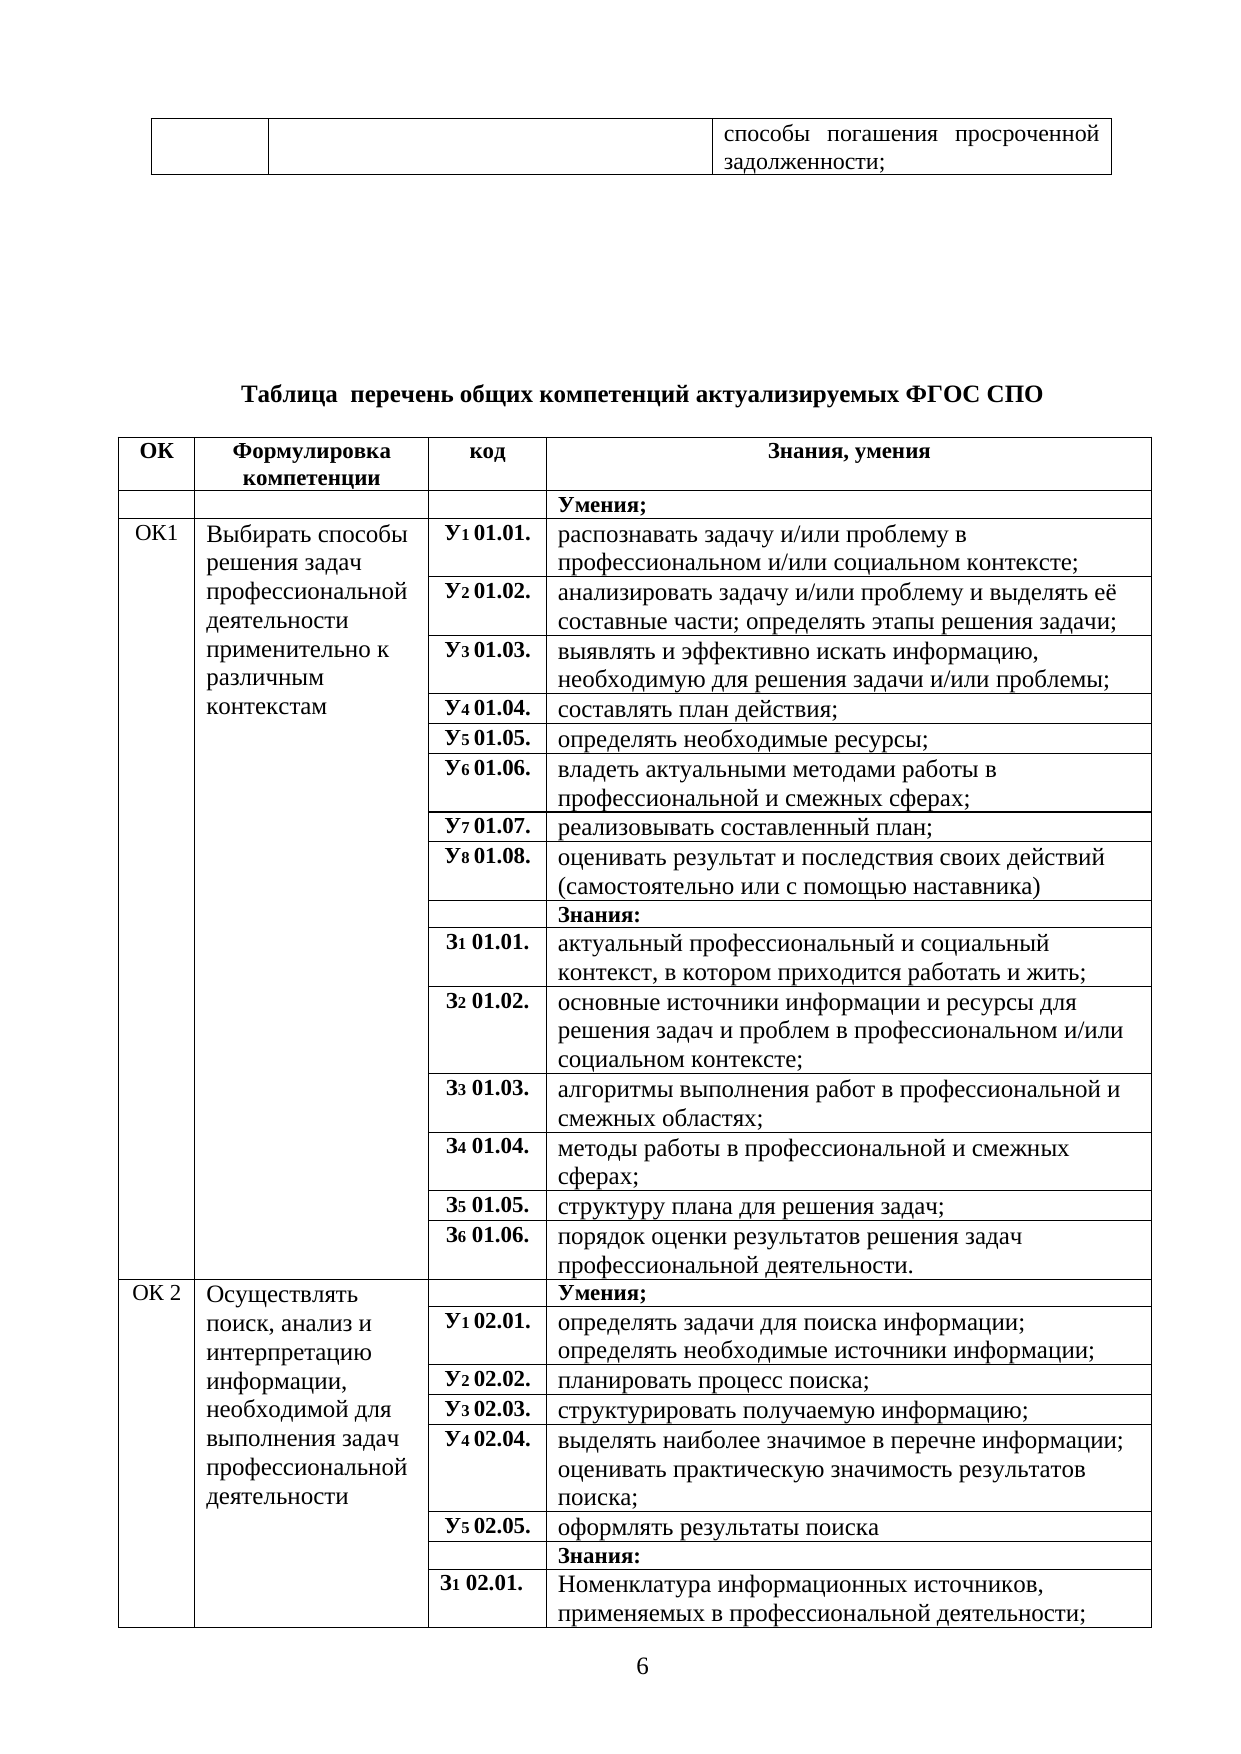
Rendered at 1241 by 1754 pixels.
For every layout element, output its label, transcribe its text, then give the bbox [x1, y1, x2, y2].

table_cell Знания: [547, 901, 1151, 927]
table_cell [429, 1542, 546, 1568]
table_cell ОК1 [119, 519, 194, 1278]
table_cell У3 01.03. [429, 636, 546, 693]
table_cell У4 01.04. [429, 694, 546, 723]
table_cell алгоритмы выполнения работ в профессиональной и смежных областях; [547, 1074, 1151, 1132]
table_cell Осуществлять поиск, анализ и интерпретацию информации, необходимой для выполнения задач профессиональной деятельности [195, 1280, 428, 1627]
table_cell З3 01.03. [429, 1074, 546, 1132]
table_cell определять задачи для поиска информации; определять необходимые источники информации; [547, 1307, 1151, 1364]
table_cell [152, 119, 268, 174]
table_header код [429, 438, 546, 490]
table_cell [429, 1280, 546, 1306]
table_cell З2 01.02. [429, 987, 546, 1073]
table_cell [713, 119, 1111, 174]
table_cell актуальный профессиональный и социальный контекст, в котором приходится работать и жить; [547, 928, 1151, 986]
table_cell определять необходимые ресурсы; [547, 724, 1151, 753]
table_cell реализовывать составленный план; [547, 813, 1151, 841]
table_cell З6 01.06. [429, 1221, 546, 1278]
table_cell Умения; [547, 491, 1151, 518]
table_cell планировать процесс поиска; [547, 1365, 1151, 1394]
text Таблица перечень общих компетенций актуализируемых ФГОС СПО [162, 379, 1122, 408]
table_cell У4 02.04. [429, 1425, 546, 1511]
table_cell З4 01.04. [429, 1133, 546, 1190]
table_cell ОК 2 [119, 1280, 194, 1627]
table_header Знания, умения [547, 438, 1151, 490]
table_cell Номенклатура информационных источников, применяемых в профессиональной деятельности; [547, 1570, 1151, 1627]
table_cell структуру плана для решения задач; [547, 1191, 1151, 1220]
table_cell составлять план действия; [547, 694, 1151, 723]
table_cell Знания: [547, 1542, 1151, 1568]
table_cell владеть актуальными методами работы в профессиональной и смежных сферах; [547, 754, 1151, 811]
table_cell У1 01.01. [429, 519, 546, 576]
table_cell [119, 491, 194, 518]
table_cell выявлять и эффективно искать информацию, необходимую для решения задачи и/или проблемы; [547, 636, 1151, 693]
table_cell У2 01.02. [429, 577, 546, 635]
table_cell методы работы в профессиональной и смежных сферах; [547, 1133, 1151, 1190]
table_cell У8 01.08. [429, 842, 546, 900]
table_cell структурировать получаемую информацию; [547, 1395, 1151, 1424]
table_header ОК [119, 438, 194, 490]
table_cell У5 02.05. [429, 1512, 546, 1541]
table_cell У2 02.02. [429, 1365, 546, 1394]
table_cell [195, 491, 428, 518]
table_cell Умения; [547, 1280, 1151, 1306]
table_cell выделять наиболее значимое в перечне информации; оценивать практическую значимость результатов поиска; [547, 1425, 1151, 1511]
table_cell оформлять результаты поиска [547, 1512, 1151, 1541]
table_cell порядок оценки результатов решения задач профессиональной деятельности. [547, 1221, 1151, 1278]
table_cell анализировать задачу и/или проблему и выделять её составные части; определять этапы решения задачи; [547, 577, 1151, 635]
table_cell [429, 491, 546, 518]
table_cell распознавать задачу и/или проблему в профессиональном и/или социальном контексте; [547, 519, 1151, 576]
table_cell З1 02.01. [429, 1570, 546, 1627]
table_cell У5 01.05. [429, 724, 546, 753]
table_cell У1 02.01. [429, 1307, 546, 1364]
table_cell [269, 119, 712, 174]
table_cell З1 01.01. [429, 928, 546, 986]
table_cell У7 01.07. [429, 813, 546, 841]
table_cell основные источники информации и ресурсы для решения задач и проблем в профессиональном и/или социальном контексте; [547, 987, 1151, 1073]
table_cell Выбирать способы решения задач профессиональной деятельности применительно к различным контекстам [195, 519, 428, 1278]
table_cell [429, 901, 546, 927]
table_cell З5 01.05. [429, 1191, 546, 1220]
table_cell У6 01.06. [429, 754, 546, 811]
table_cell У3 02.03. [429, 1395, 546, 1424]
table_header Формулировка компетенции [195, 438, 428, 490]
table_cell оценивать результат и последствия своих действий (самостоятельно или с помощью наставника) [547, 842, 1151, 900]
